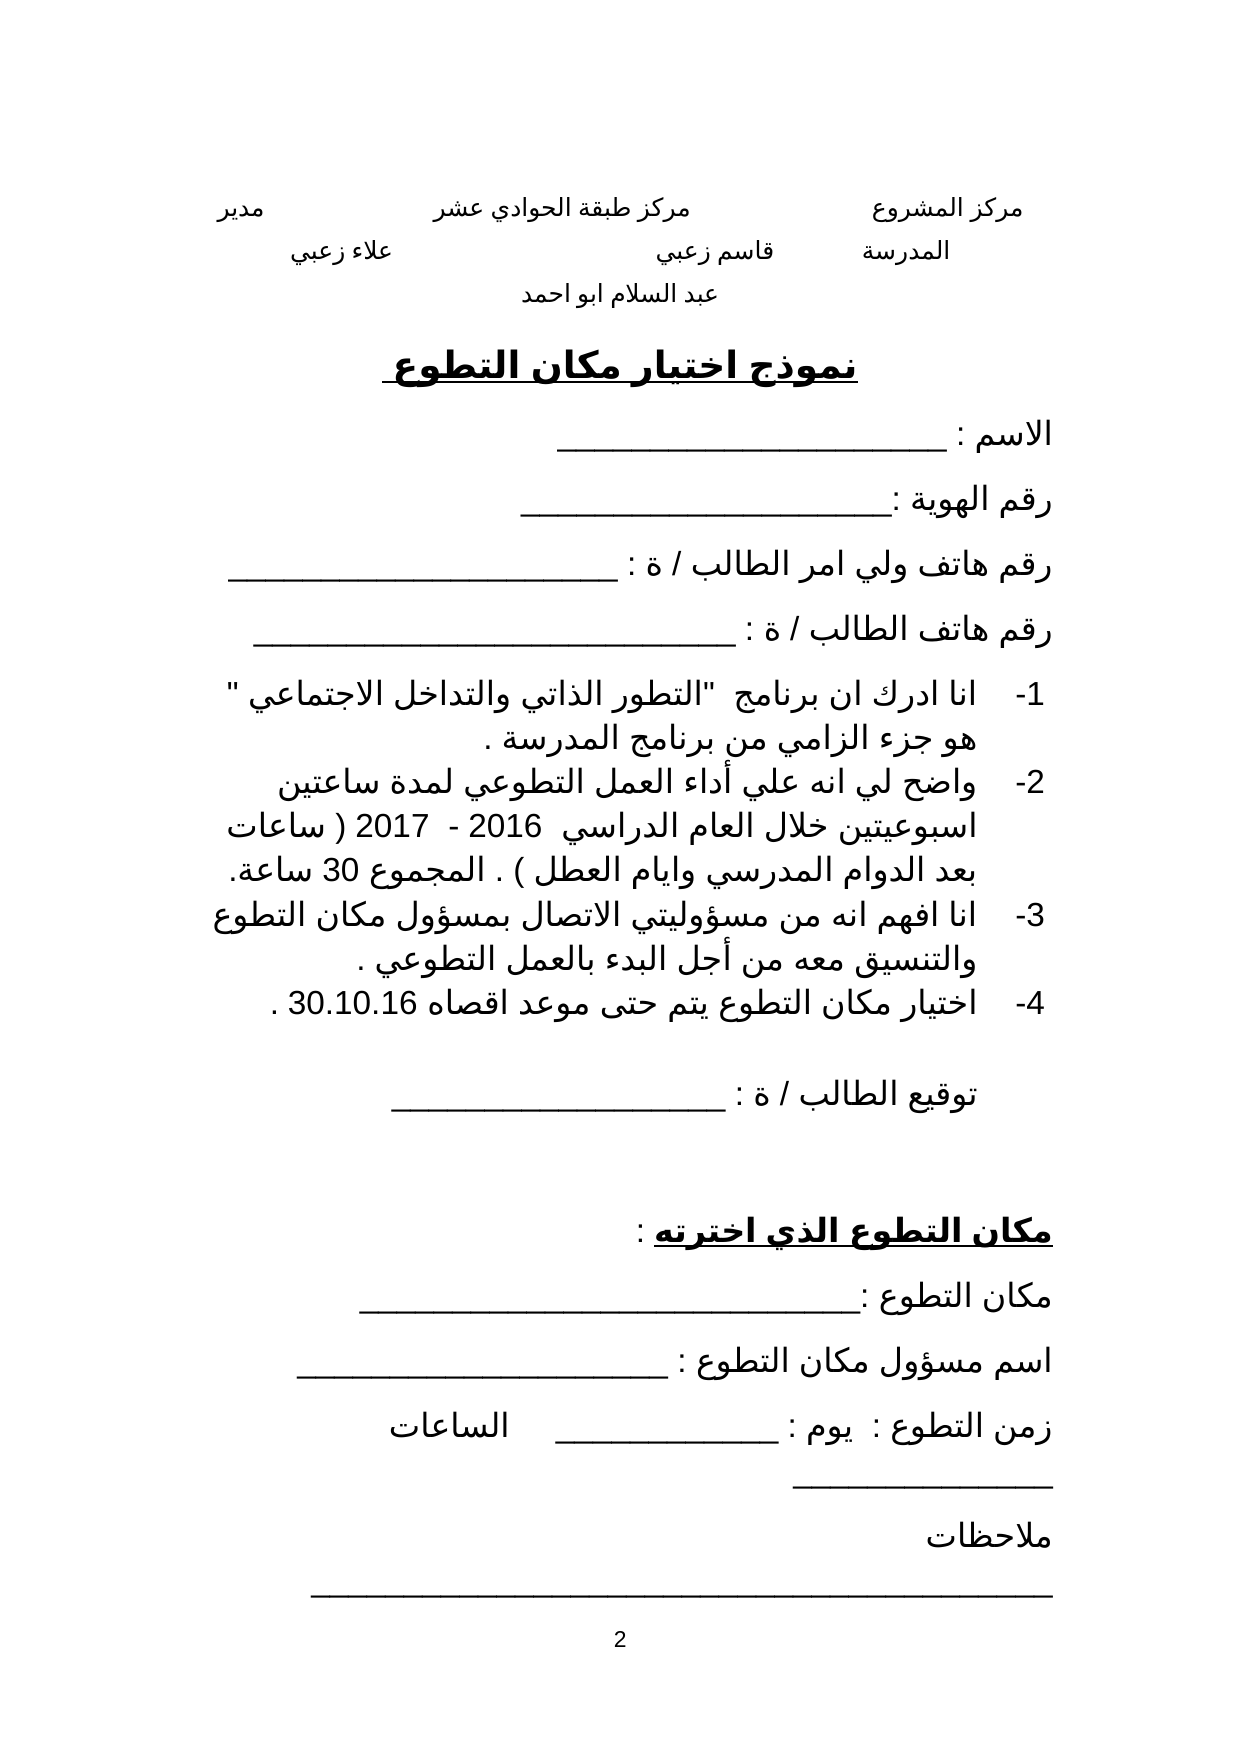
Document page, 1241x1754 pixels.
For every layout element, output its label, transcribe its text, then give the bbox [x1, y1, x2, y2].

text نموذج اختيار مكان التطوع [187, 343, 1053, 386]
list اختيار مكان التطوع يتم حتى موعد اقصاه 30.10.16 . [187, 983, 1015, 1021]
text مركز المشروع مركز طبقة الحوادي عشر مدير المدرسة قاسم زعبي علاء زعبي عبد السلام ابو احمد [187, 193, 1053, 308]
text اسم مسؤول مكان التطوع : ____________________ [187, 1342, 1053, 1380]
text زمن التطوع : يوم : ____________ الساعات ______________ [187, 1407, 1053, 1489]
text رقم هاتف ولي امر الطالب / ة : _____________________ [187, 544, 1053, 582]
text مكان التطوع :___________________________ [187, 1277, 1053, 1315]
list انا ادرك ان برنامج "التطور الذاتي والتداخل الاجتماعي " هو جزء الزامي من برنامج المدرسة . [187, 674, 1015, 756]
text رقم الهوية :____________________ [187, 479, 1053, 517]
text ملاحظات ________________________________________ [187, 1516, 1053, 1598]
text توقيع الطالب / ة : __________________ [187, 1074, 978, 1112]
list انا افهم انه من مسؤوليتي الاتصال بمسؤول مكان التطوع والتنسيق معه من أجل البدء بالعمل التطوعي . [187, 894, 1015, 977]
text رقم هاتف الطالب / ة : __________________________ [187, 609, 1053, 647]
text الاسم : _____________________ [187, 414, 1053, 452]
list واضح لي انه علي أداء العمل التطوعي لمدة ساعتين اسبوعيتين خلال العام الدراسي 2016 - 2017 ( ساعات بعد الدوام المدرسي وايام العطل ) . المجموع 30 ساعة. [187, 762, 1015, 889]
text مكان التطوع الذي اخترته : [187, 1212, 1053, 1250]
